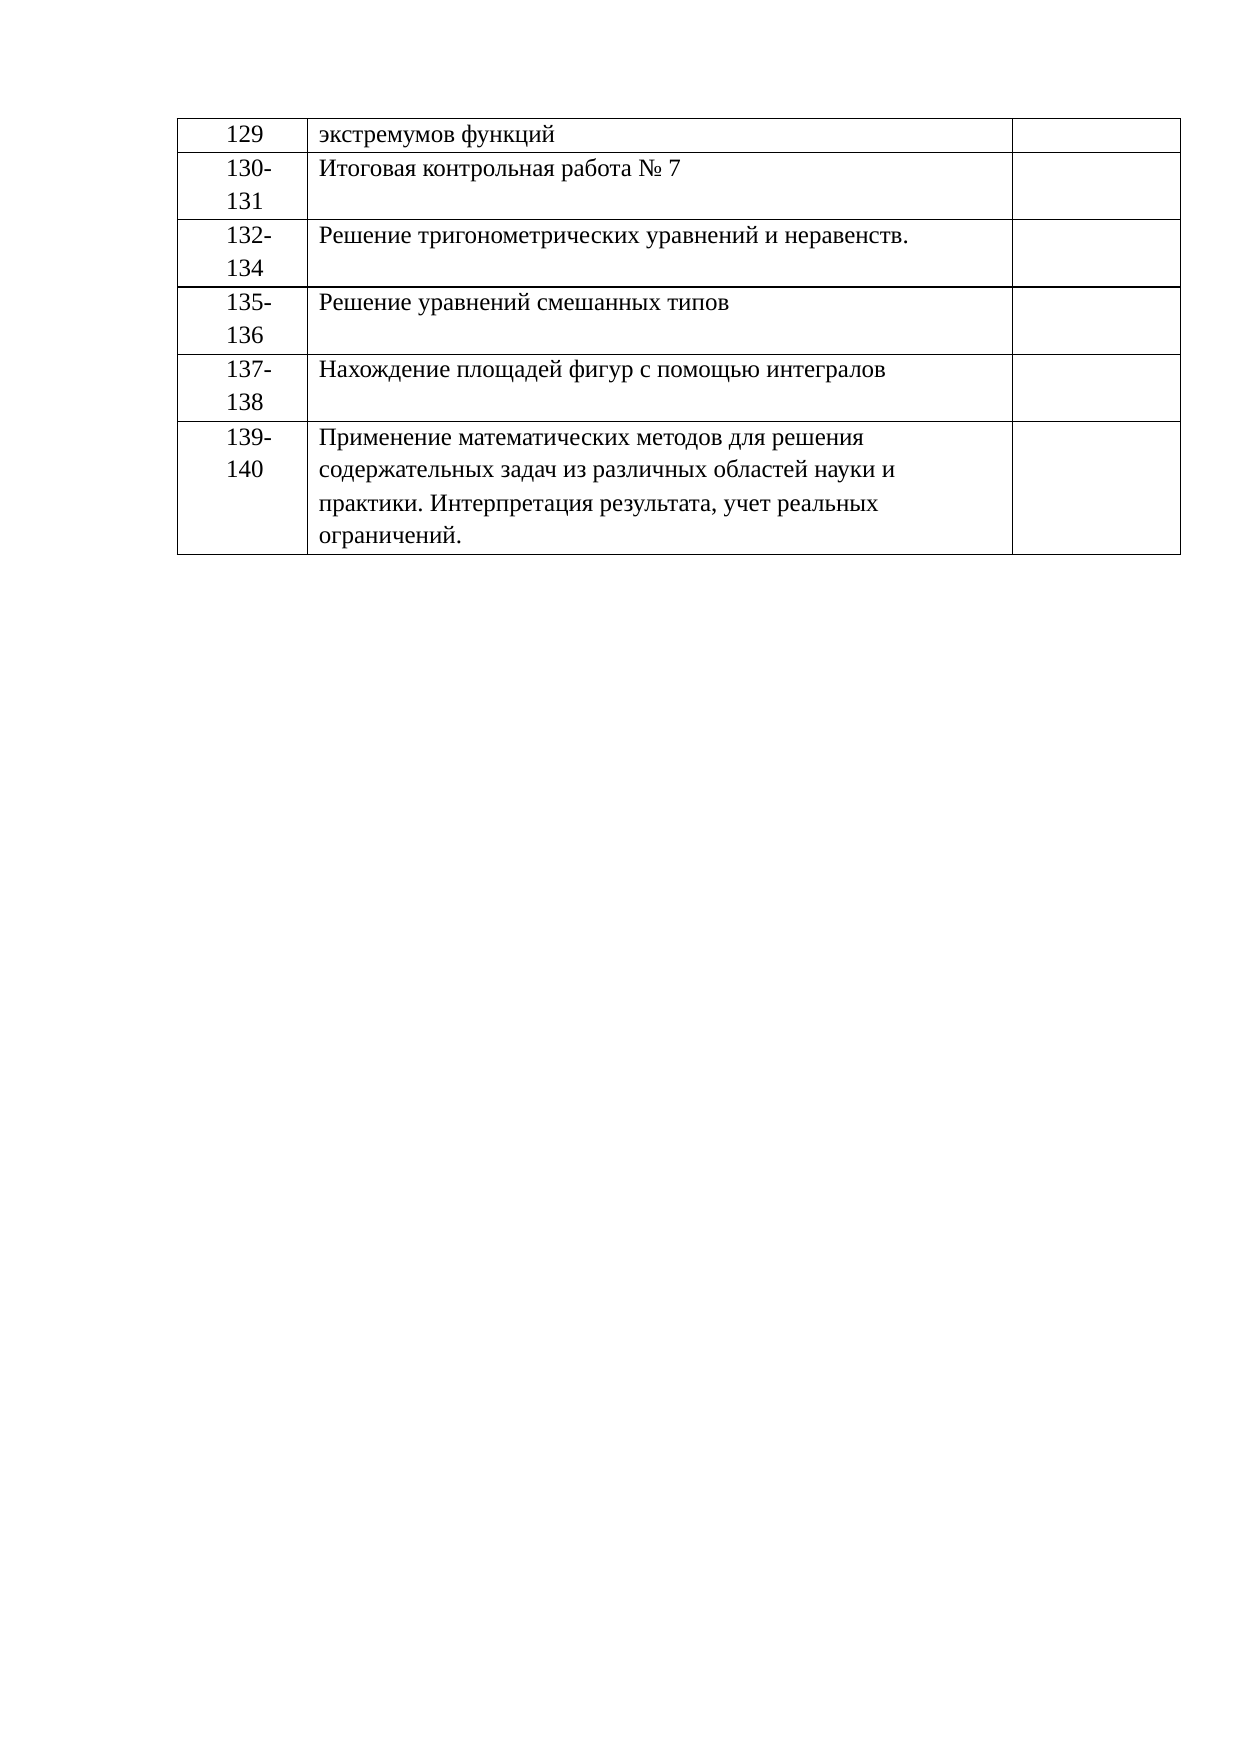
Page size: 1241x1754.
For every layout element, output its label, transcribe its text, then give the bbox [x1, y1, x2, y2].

table_cell 132-134 [178, 220, 307, 286]
table_cell [1013, 422, 1180, 554]
table_cell [1013, 355, 1180, 421]
table_cell [1013, 119, 1180, 152]
table_cell Решение уравнений смешанных типов [308, 288, 1012, 353]
table_cell [1013, 288, 1180, 353]
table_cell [308, 119, 1012, 152]
table_cell 130-131 [178, 153, 307, 219]
table_cell 127-129 [178, 119, 307, 152]
table_cell Нахождение площадей фигур с помощью интегралов [308, 355, 1012, 421]
table_cell [1013, 220, 1180, 286]
table_cell 139-140 [178, 422, 307, 554]
table_cell Итоговая контрольная работа № 7 [308, 153, 1012, 219]
table_cell [1013, 153, 1180, 219]
table_cell 135-136 [178, 288, 307, 353]
table_cell Применение математических методов для решения содержательных задач из различных областей науки и практики. Интерпретация результата, учет реальных ограничений. [308, 422, 1012, 554]
table_cell Решение тригонометрических уравнений и неравенств. [308, 220, 1012, 286]
table_cell 137-138 [178, 355, 307, 421]
